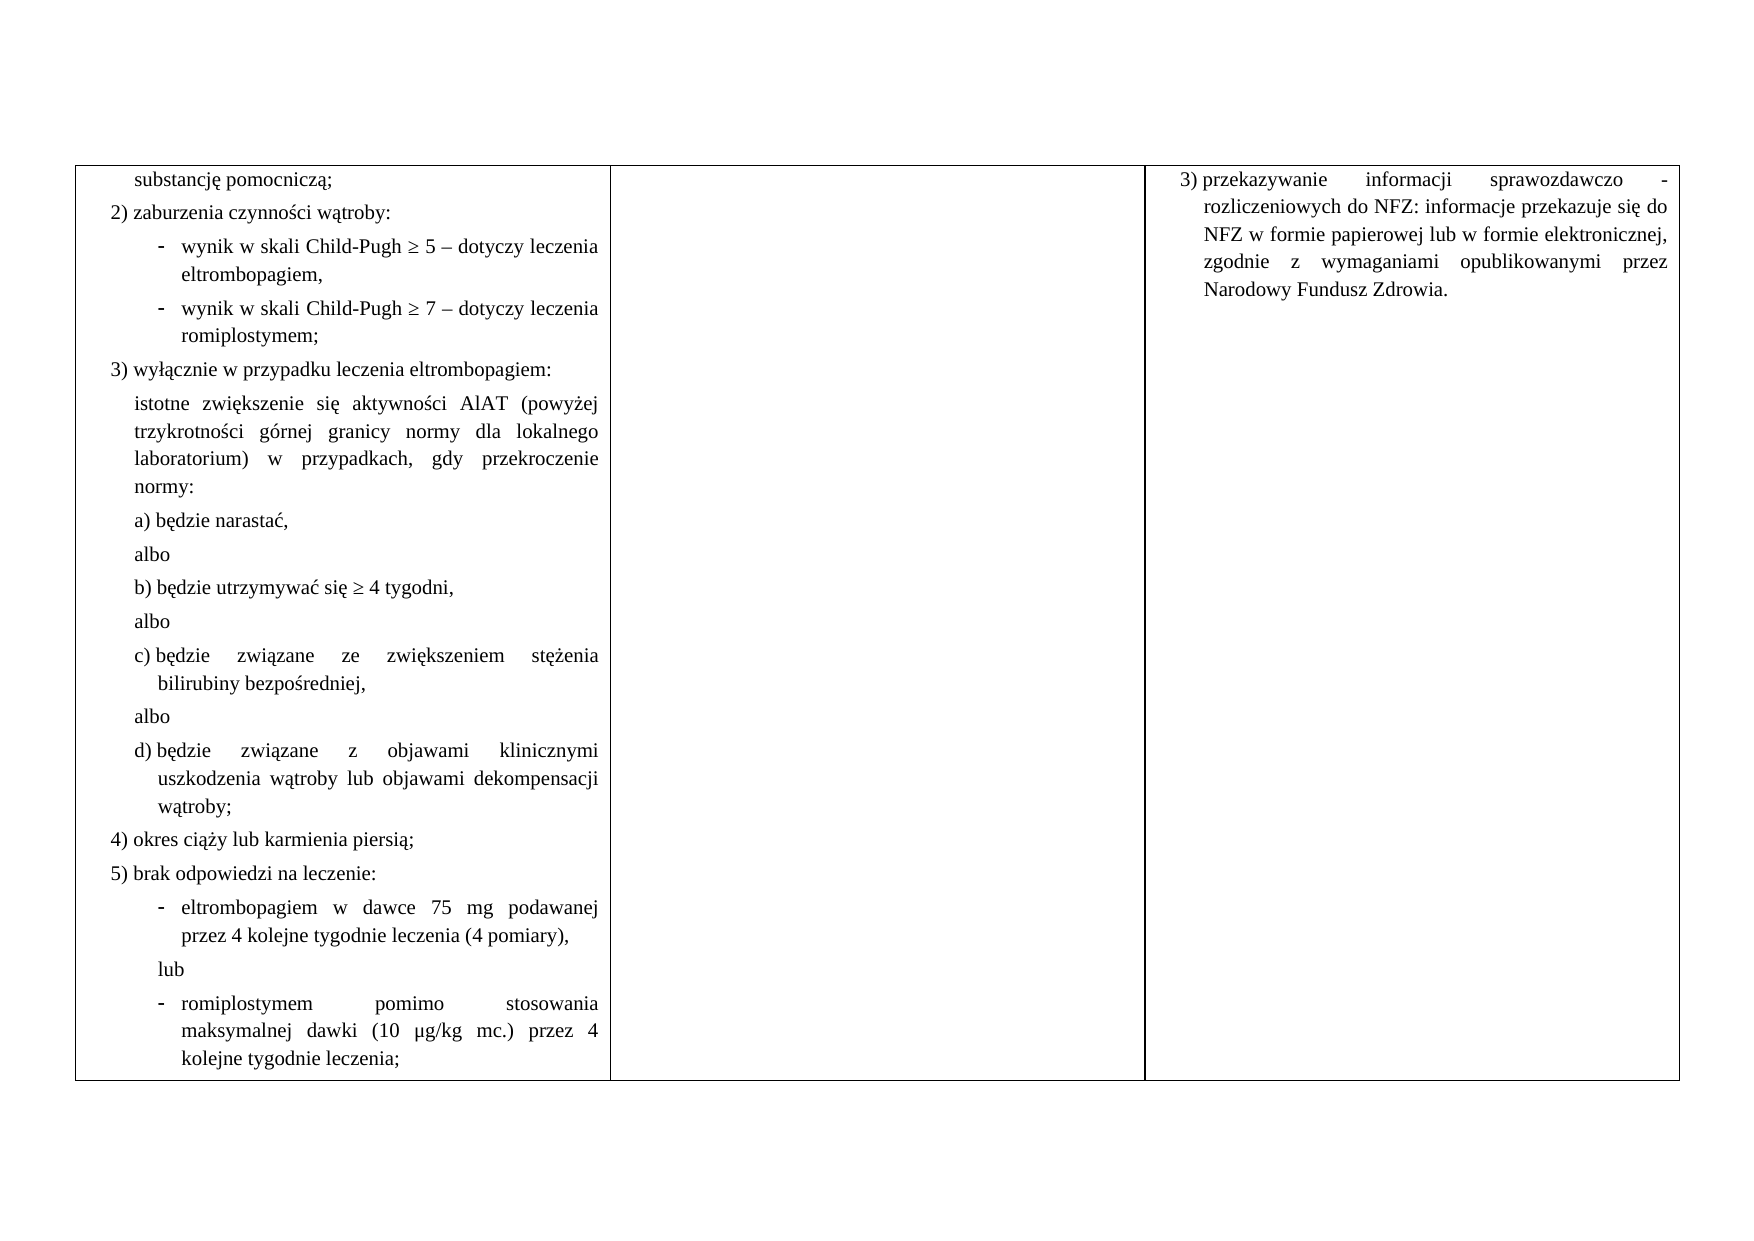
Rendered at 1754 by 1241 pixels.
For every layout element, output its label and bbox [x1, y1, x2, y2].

table_cell [611, 166, 1144, 1080]
table_cell [1146, 166, 1679, 1080]
table_cell [76, 166, 610, 1080]
